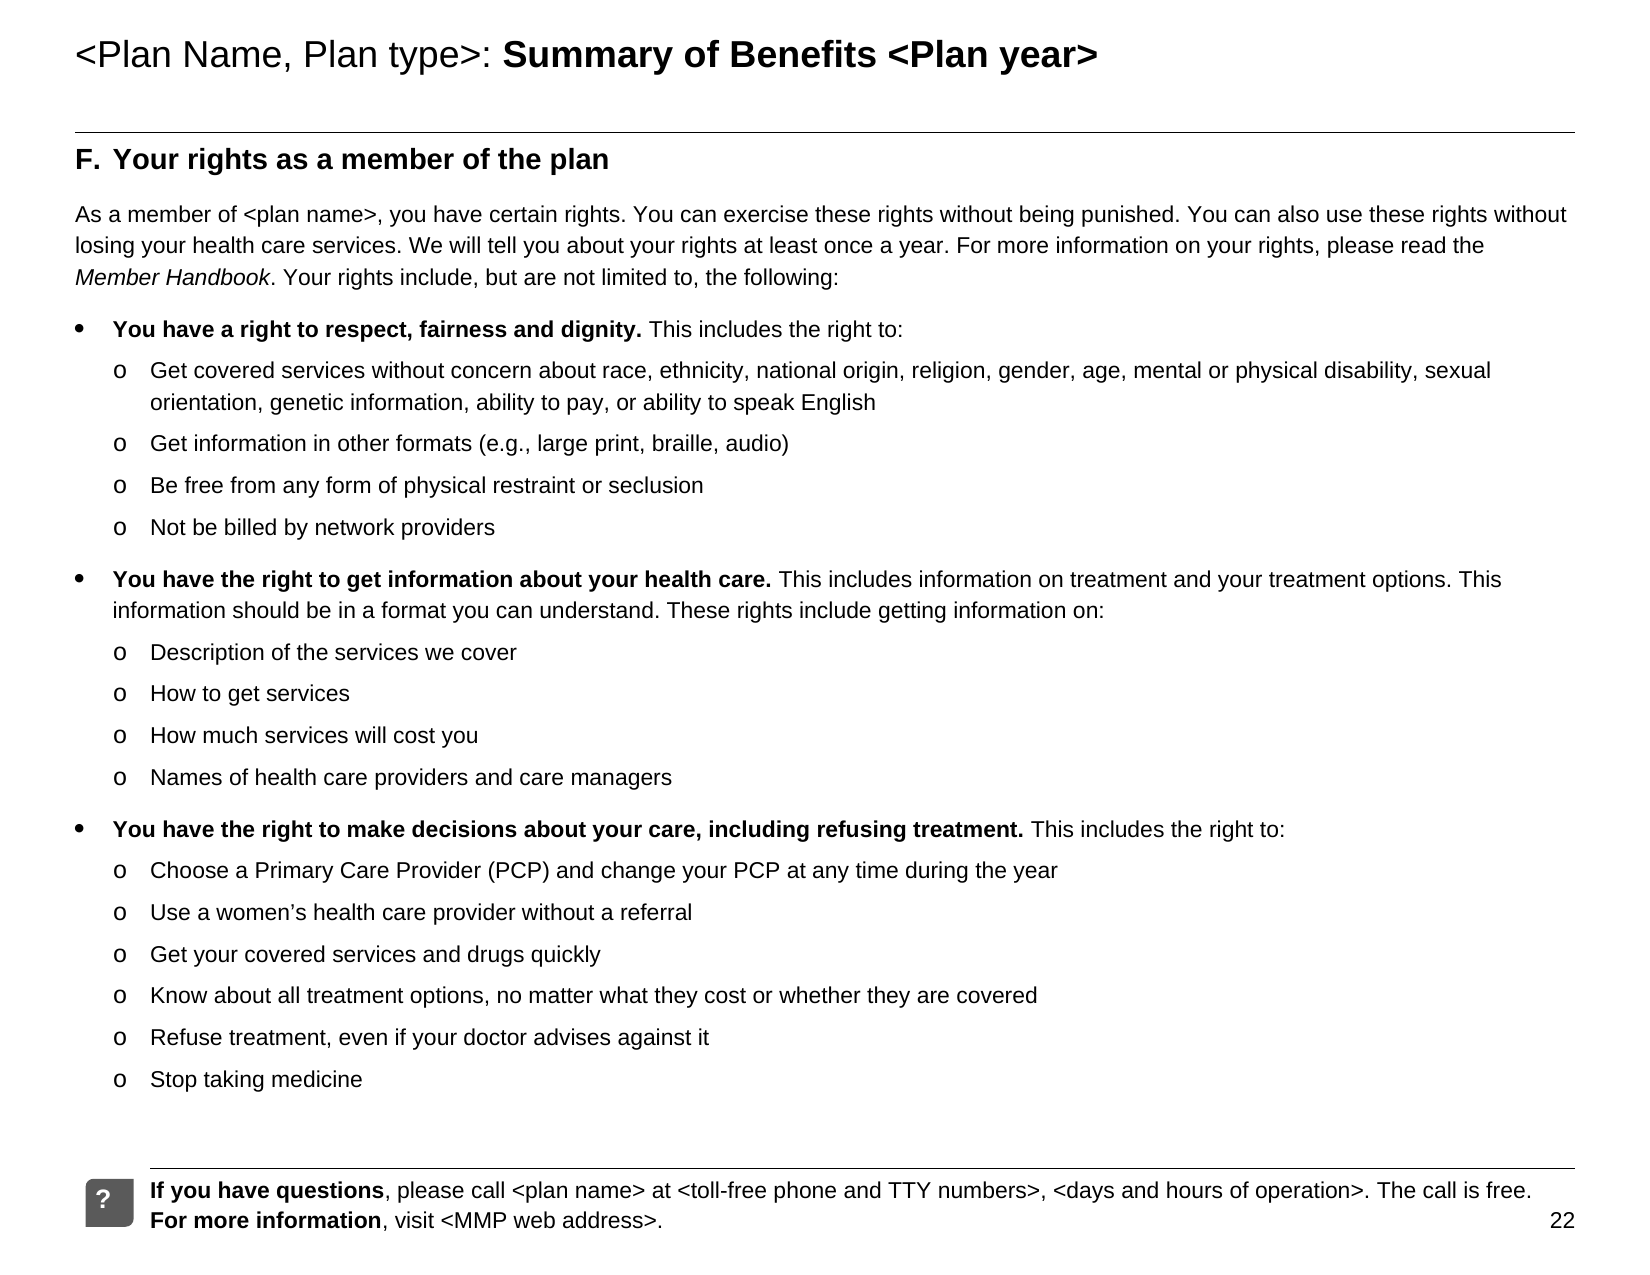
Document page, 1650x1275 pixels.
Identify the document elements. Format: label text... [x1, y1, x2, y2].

list You have the right to get information about your health care. This includes information on treatment and your treatment options. This information should be in a format you can understand. These rights include getting information on: [75, 562, 1537, 625]
list Get information in other formats (e.g., large print, braille, audio) [112, 427, 1537, 458]
list You have the right to make decisions about your care, including refusing treatment. This includes the right to: [75, 812, 1537, 843]
list Get covered services without concern about race, ethnicity, national origin, religion, gender, age, mental or physical disability, sexual orientation, genetic information, ability to pay, or ability to speak English [112, 354, 1537, 416]
list Choose a Primary Care Provider (PCP) and change your PCP at any time during the year [112, 854, 1537, 885]
list Description of the services we cover [112, 635, 1537, 666]
list Not be billed by network providers [112, 510, 1537, 541]
list Know about all treatment options, no matter what they cost or whether they are covered [112, 979, 1537, 1010]
list Use a women’s health care provider without a referral [112, 896, 1537, 927]
list How to get services [112, 677, 1537, 708]
text As a member of <plan name>, you have certain rights. You can exercise these rights without being punished. You can also use these rights without losing your health care services. We will tell you about your rights at least once a year. For more information on your rights, please read the Member Handbook. Your rights include, but are not limited to, the following: [75, 198, 1575, 291]
list Names of health care providers and care managers [112, 760, 1537, 791]
list Get your covered services and drugs quickly [112, 937, 1537, 968]
subtitle Your rights as a member of the plan [75, 133, 1575, 177]
list Be free from any form of physical restraint or seclusion [112, 468, 1537, 500]
list You have a right to respect, fairness and dignity. This includes the right to: [75, 312, 1537, 343]
list How much services will cost you [112, 718, 1537, 750]
list Stop taking medicine [112, 1062, 1537, 1093]
list Refuse treatment, even if your doctor advises against it [112, 1021, 1537, 1052]
